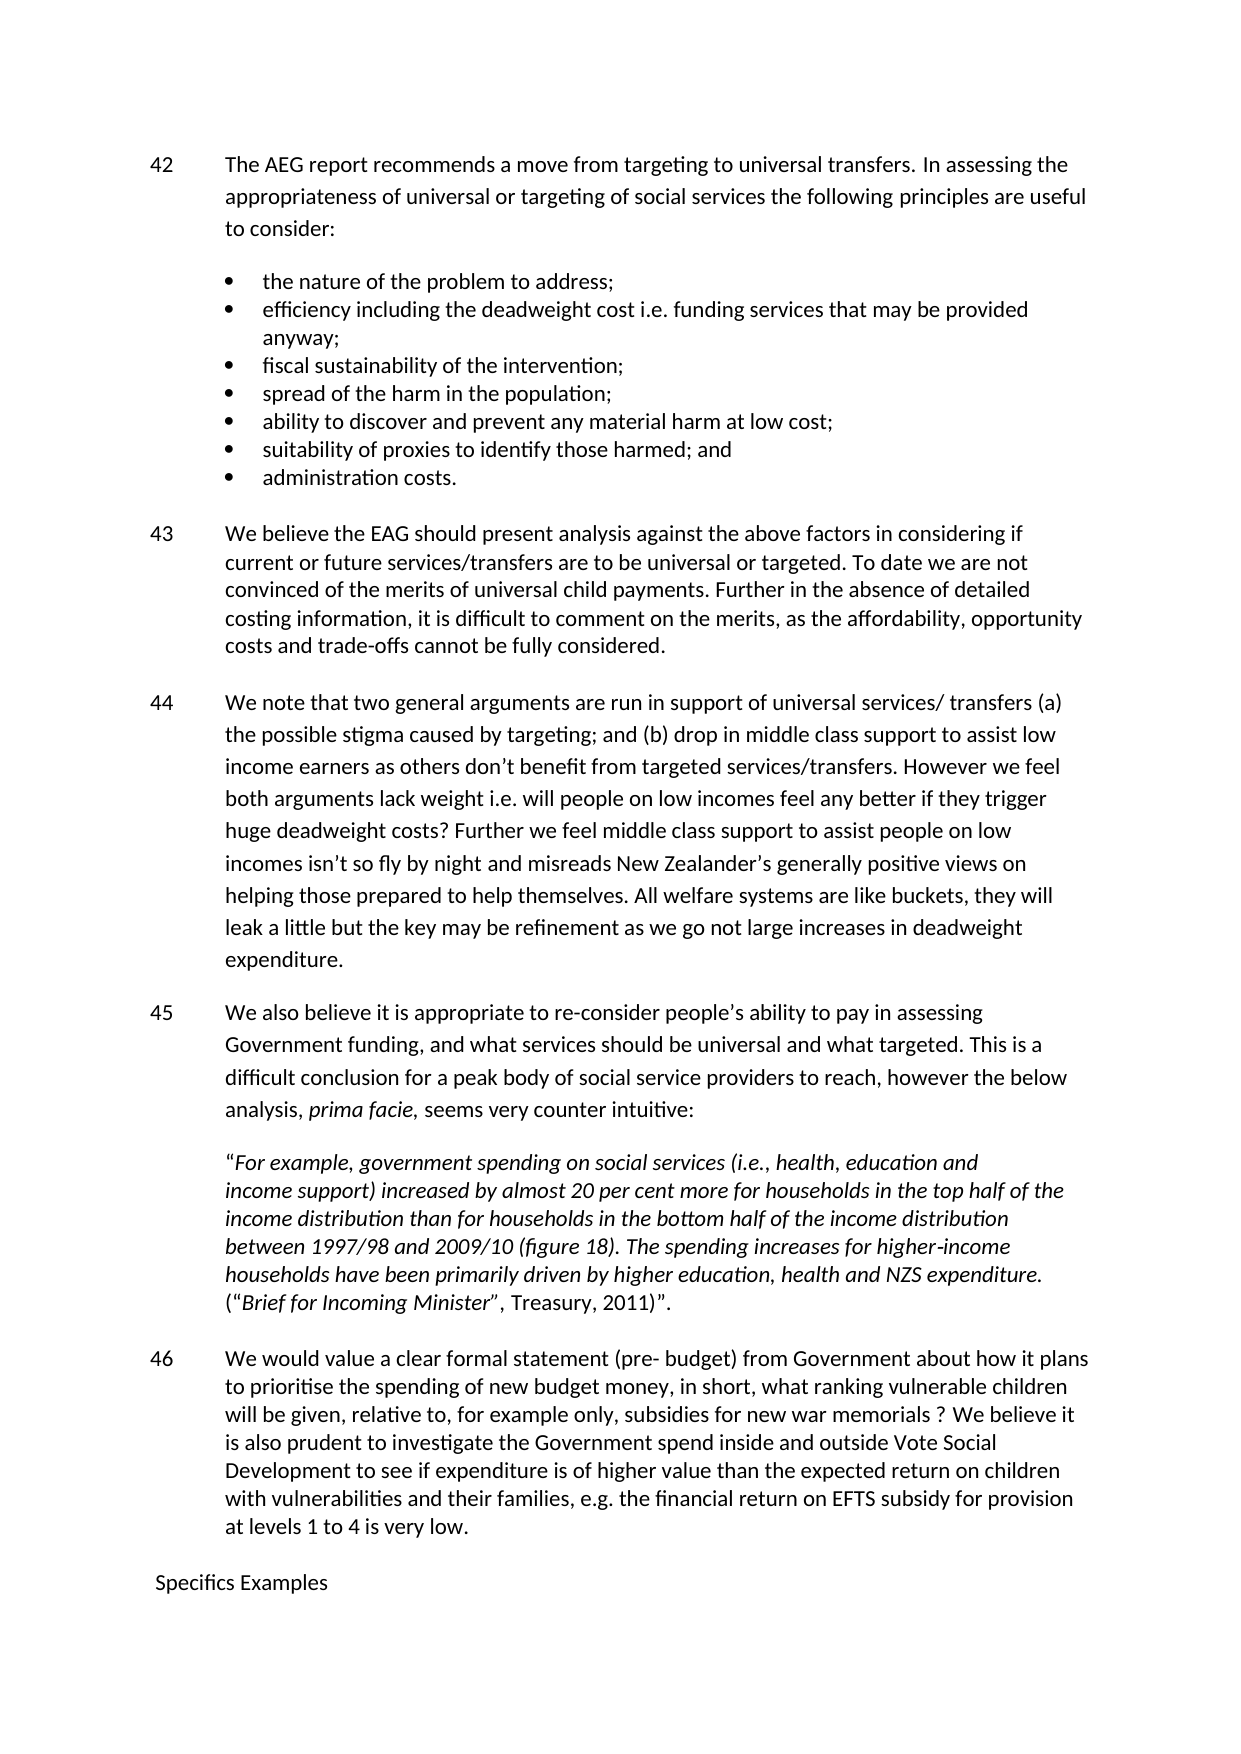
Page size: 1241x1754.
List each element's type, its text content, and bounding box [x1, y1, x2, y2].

text income support) increased by almost 20 per cent more for households in the top half of the [225, 1176, 1090, 1204]
text 42 The AEG report recommends a move from targeting to universal transfers. In assessing the appropriateness of universal or targeting of social services the following principles are useful to consider: [150, 150, 1090, 242]
list administration costs. [225, 463, 1090, 492]
list the nature of the problem to address; [225, 267, 1090, 295]
list efficiency including the deadweight cost i.e. funding services that may be provided anyway; [225, 295, 1090, 351]
text (“Brief for Incoming Minister”, Treasury, 2011)”. [225, 1288, 1090, 1316]
text 46 We would value a clear formal statement (pre- budget) from Government about how it plans to prioritise the spending of new budget money, in short, what ranking vulnerable children will be given, relative to, for example only, subsidies for new war memorials ? We believe it is also prudent to investigate the Government spend inside and outside Vote Social Development to see if expenditure is of higher value than the expected return on children with vulnerabilities and their families, e.g. the financial return on EFTS subsidy for provision at levels 1 to 4 is very low. [150, 1344, 1090, 1540]
text between 1997/98 and 2009/10 (figure 18). The spending increases for higher‐income [225, 1232, 1090, 1260]
list fiscal sustainability of the intervention; [225, 351, 1090, 379]
text 43 We believe the EAG should present analysis against the above factors in considering if current or future services/transfers are to be universal or targeted. To date we are not convinced of the merits of universal child payments. Further in the absence of detailed costing information, it is difficult to comment on the merits, as the affordability, opportunity costs and trade-offs cannot be fully considered. [150, 519, 1090, 660]
list suitability of proxies to identify those harmed; and [225, 436, 1090, 463]
list spread of the harm in the population; [225, 379, 1090, 407]
text households have been primarily driven by higher education, health and NZS expenditure. [225, 1260, 1090, 1288]
text income distribution than for households in the bottom half of the income distribution [225, 1204, 1090, 1232]
text Specifics Examples [150, 1568, 1090, 1596]
text 45 We also believe it is appropriate to re-consider people’s ability to pay in assessing Government funding, and what services should be universal and what targeted. This is a difficult conclusion for a peak body of social service providers to reach, however the below analysis, prima facie, seems very counter intuitive: [150, 998, 1090, 1123]
list ability to discover and prevent any material harm at low cost; [225, 407, 1090, 436]
text “For example, government spending on social services (i.e., health, education and [225, 1148, 1090, 1176]
text 44 We note that two general arguments are run in support of universal services/ transfers (a) the possible stigma caused by targeting; and (b) drop in middle class support to assist low income earners as others don’t benefit from targeted services/transfers. However we feel both arguments lack weight i.e. will people on low incomes feel any better if they trigger huge deadweight costs? Further we feel middle class support to assist people on low incomes isn’t so fly by night and misreads New Zealander’s generally positive views on helping those prepared to help themselves. All welfare systems are like buckets, they will leak a little but the key may be refinement as we go not large increases in deadweight expenditure. [150, 688, 1090, 973]
